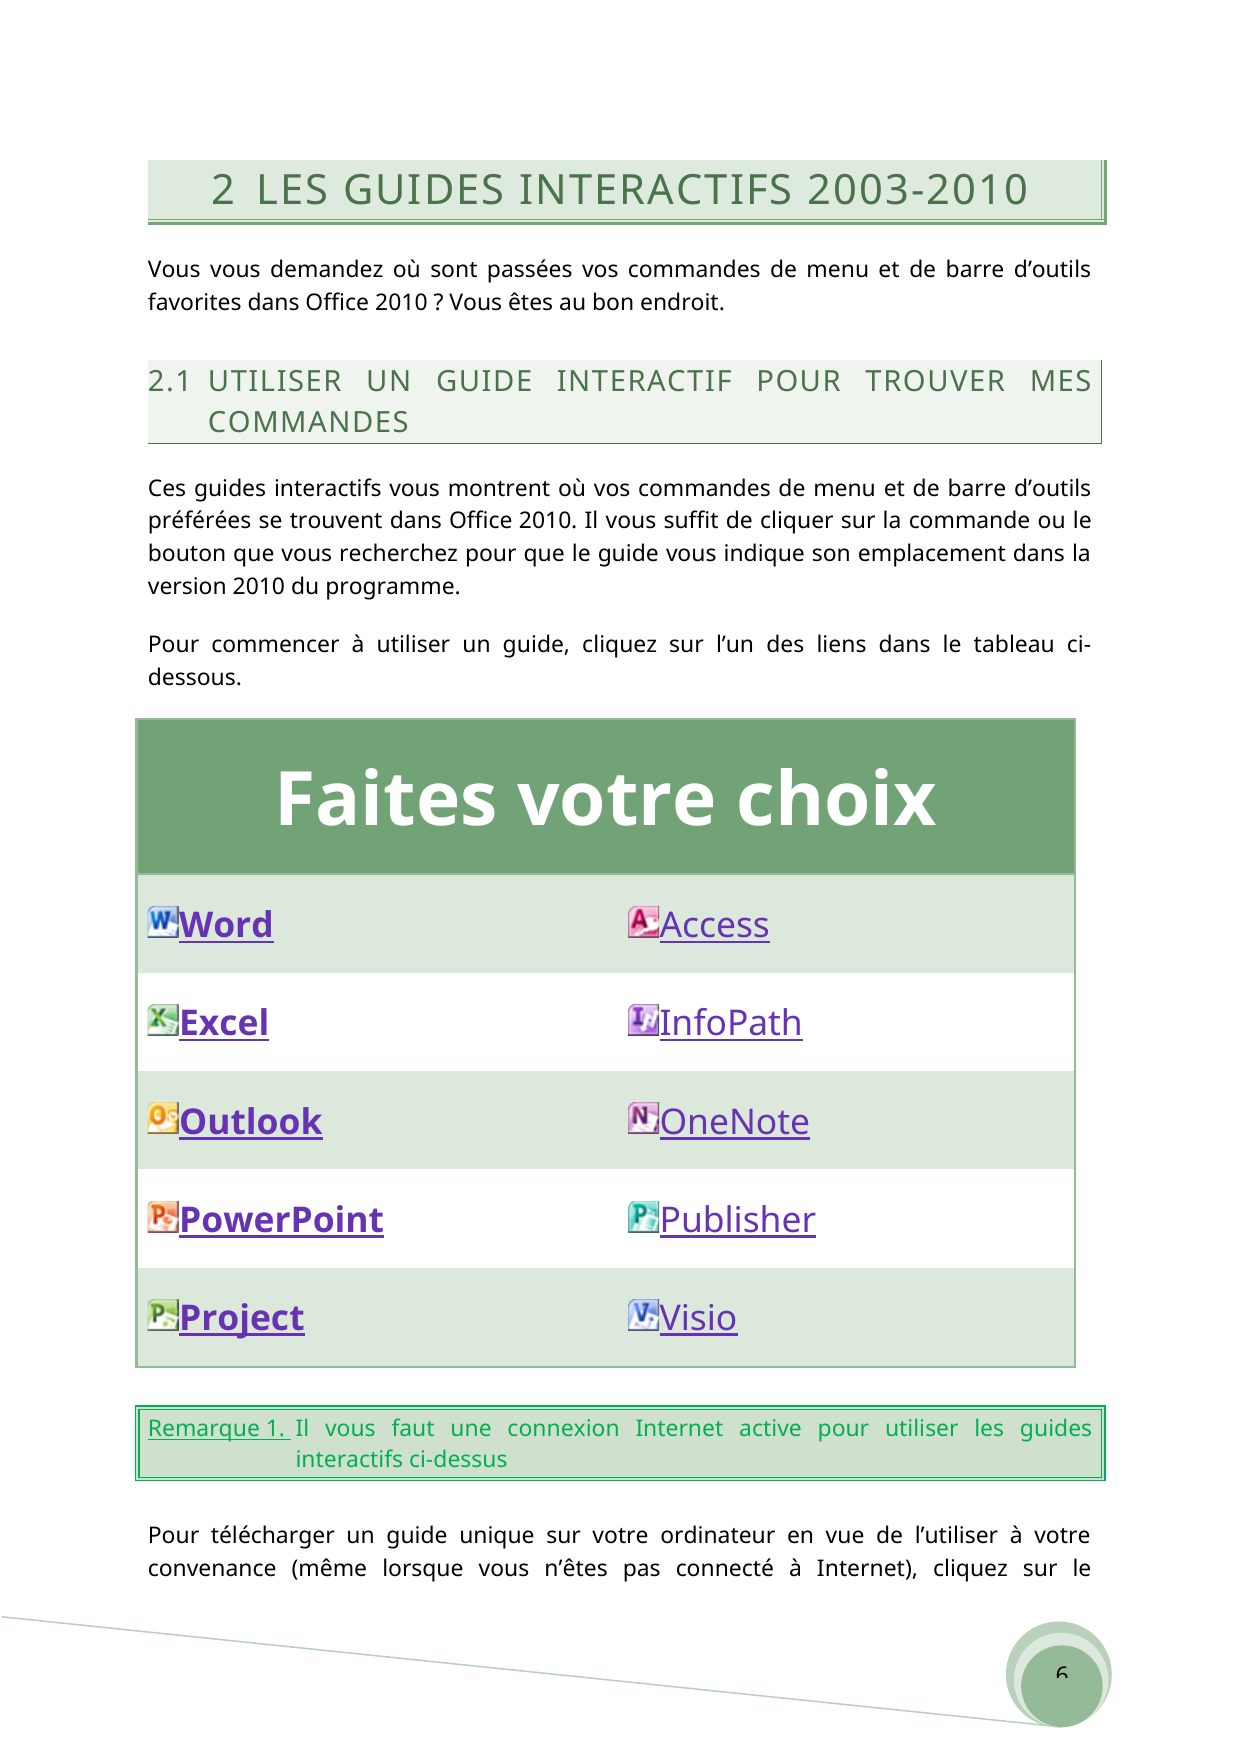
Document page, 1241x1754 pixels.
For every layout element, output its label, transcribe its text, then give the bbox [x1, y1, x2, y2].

picture [147, 906, 179, 938]
table_cell OneNote [617, 1071, 1074, 1169]
picture [628, 906, 660, 938]
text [148, 1519, 1092, 1583]
table_header Faites votre choix [138, 720, 1074, 873]
table_cell Excel [138, 973, 617, 1071]
table_cell Outlook [138, 1071, 617, 1169]
picture [147, 1299, 179, 1331]
table_cell Visio [617, 1268, 1074, 1366]
table_cell Project [138, 1268, 617, 1366]
subtitle Les Guides Interactifs 2003-2010 [148, 160, 1101, 219]
subtitle Utiliser un guide interactif pour trouver mes commandes [148, 360, 1101, 443]
text Pour commencer à utiliser un guide, cliquez sur l’un des liens dans le tableau ci-dessous. [148, 628, 1092, 692]
text Ces guides interactifs vous montrent où vos commandes de menu et de barre d’outils préférées se trouvent dans Office 2010. Il vous suffit de cliquer sur la commande ou le bouton que vous recherchez pour que le guide vous indique son emplacement dans la version 2010 du programme. [148, 471, 1092, 601]
picture [147, 1201, 179, 1233]
table_cell Publisher [617, 1169, 1074, 1268]
picture [628, 1004, 660, 1036]
table_cell Word [138, 875, 617, 973]
text Vous vous demandez où sont passées vos commandes de menu et de barre d’outils favorites dans Office 2010 ? Vous êtes au bon endroit. [148, 253, 1092, 317]
table_cell InfoPath [617, 973, 1074, 1071]
picture [628, 1102, 660, 1134]
table_cell PowerPoint [138, 1169, 617, 1268]
picture [628, 1201, 660, 1233]
picture [147, 1004, 179, 1036]
picture [628, 1299, 660, 1331]
picture [147, 1102, 179, 1134]
table_cell Access [617, 875, 1074, 973]
